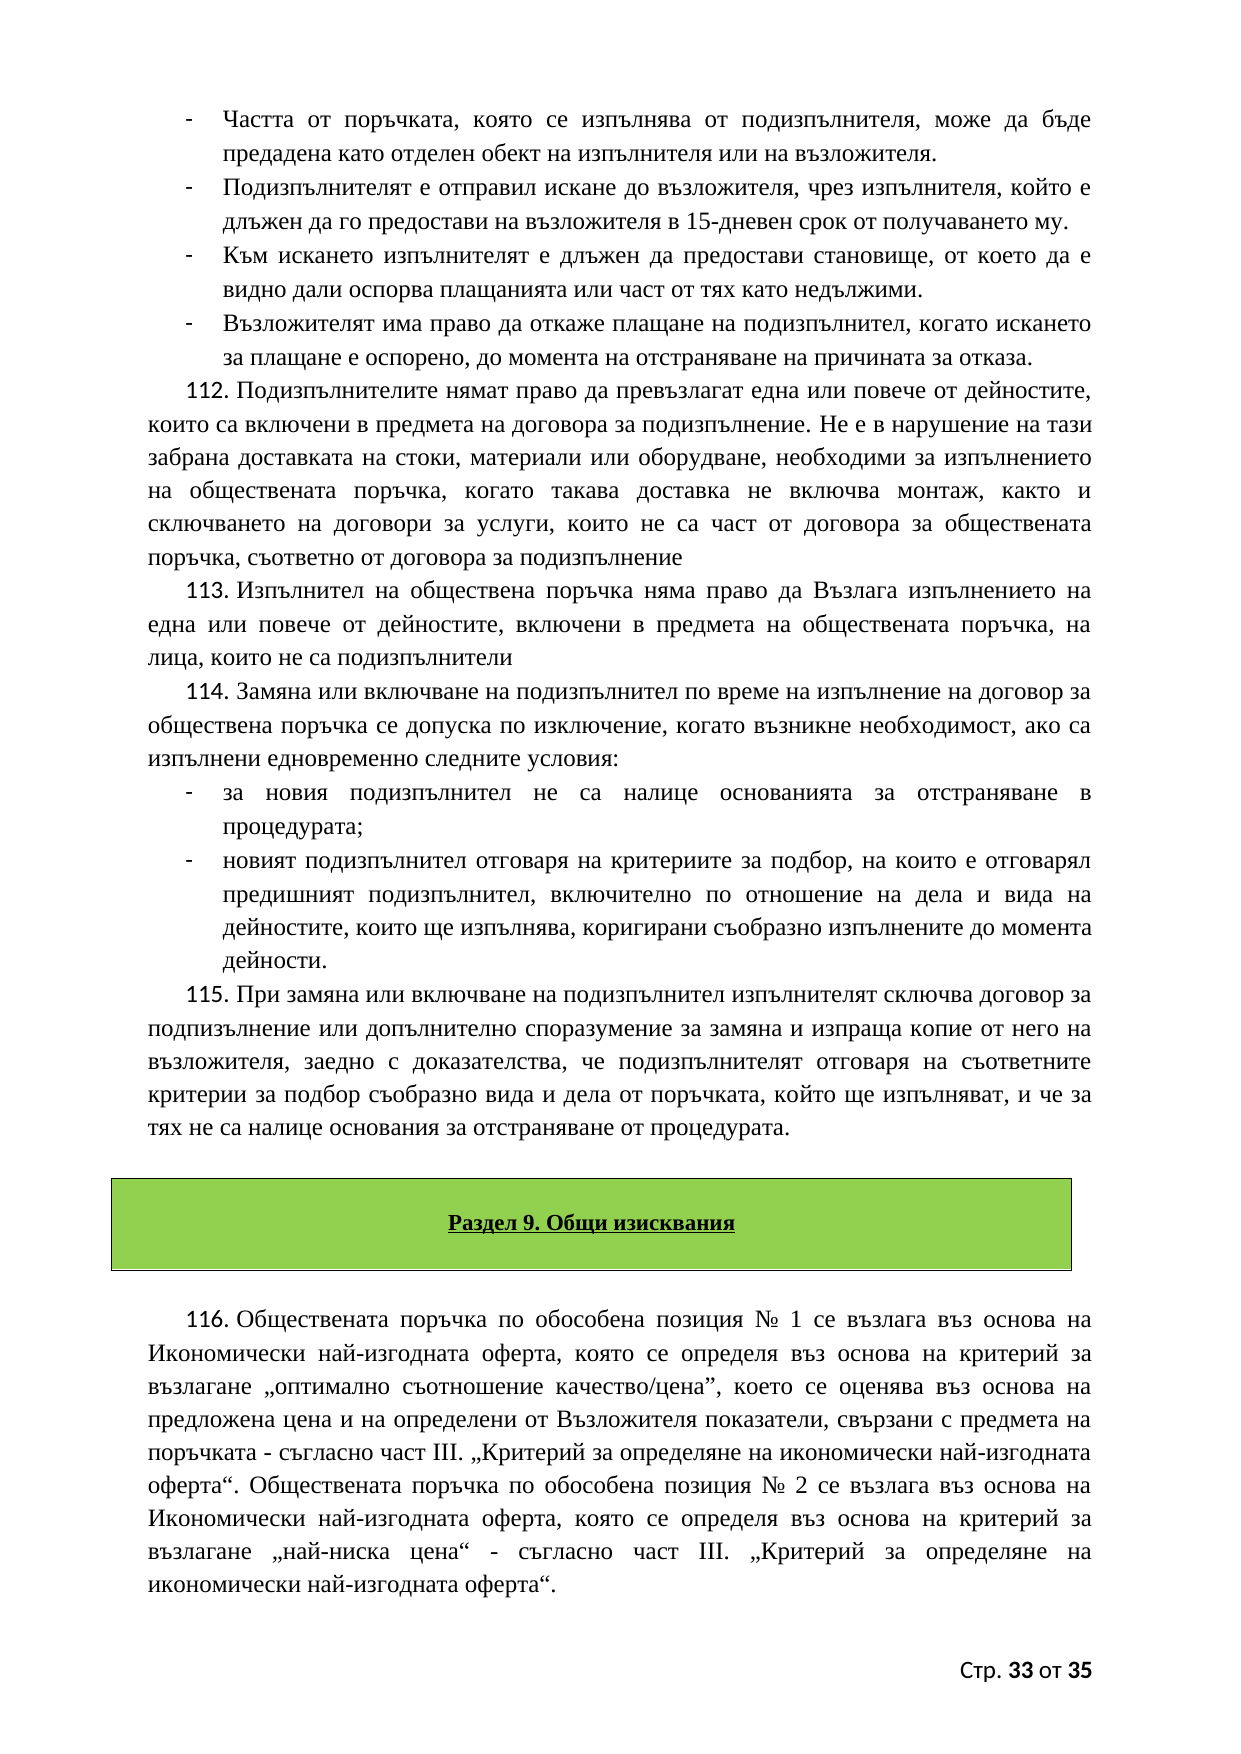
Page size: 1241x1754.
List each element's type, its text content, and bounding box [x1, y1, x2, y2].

list Подизпълнителите нямат право да превъзлагат една или повече от дейностите, които са включени в предмета на договора за подизпълнение. Не е в нарушение на тази забрана доставката на стоки, материали или оборудване, необходими за изпълнението на обществената поръчка, когато такава доставка не включва монтаж, както и сключването на договори за услуги, които не са част от договора за обществената поръчка, съответно от договора за подизпълнение [148, 375, 1092, 570]
table_header Раздел 9. Общи изисквания [112, 1179, 1071, 1269]
list новият подизпълнител отговаря на критериите за подбор, на които е отговарял предишният подизпълнител, включително по отношение на дела и вида на дейностите, които ще изпълнява, коригирани съобразно изпълнените до момента дейности. [185, 844, 1092, 974]
list Частта от поръчката, която се изпълнява от подизпълнителя, може да бъде предадена като отделен обект на изпълнителя или на възложителя. [185, 103, 1092, 167]
list Към искането изпълнителят е длъжен да предостави становище, от което да е видно дали оспорва плащанията или част от тях като недължими. [185, 239, 1092, 303]
list Изпълнител на обществена поръчка няма право да Възлага изпълнението на една или повече от дейностите, включени в предмета на обществената поръчка, на лица, които не са подизпълнители [148, 574, 1092, 671]
list Възложителят има право да откаже плащане на подизпълнител, когато искането за плащане е оспорено, до момента на отстраняване на причината за отказа. [185, 307, 1092, 370]
list При замяна или включване на подизпълнител изпълнителят сключва договор за подпизълнение или допълнително споразумение за замяна и изпраща копие от него на възложителя, заедно с доказателства, че подизпълнителят отговаря на съответните критерии за подбор съобразно вида и дела от поръчката, който ще изпълняват, и че за тях не са налице основания за отстраняване от процедурата. [148, 978, 1092, 1141]
list Подизпълнителят е отправил искане до възложителя, чрез изпълнителя, който е длъжен да го предостави на възложителя в 15-дневен срок от получаването му. [185, 171, 1092, 235]
list Замяна или включване на подизпълнител по време на изпълнение на договор за обществена поръчка се допуска по изключение, когато възникне необходимост, ако са изпълнени едновременно следните условия: [148, 675, 1092, 772]
list за новия подизпълнител не са налице основанията за отстраняване в процедурата; [185, 776, 1092, 840]
list Обществената поръчка по обособена позиция № 1 се възлага въз основа на Икономически най-изгодната оферта, която се определя въз основа на критерий за възлагане „оптимално съотношение качество/цена”, което се оценява въз основа на предложена цена и на определени от Възложителя показатели, свързани с предмета на поръчката - съгласно част III. „Критерий за определяне на икономически най-изгодната оферта“. Обществената поръчка по обособена позиция № 2 се възлага въз основа на Икономически най-изгодната оферта, която се определя въз основа на критерий за възлагане „най-ниска цена“ - съгласно част III. „Критерий за определяне на икономически най-изгодната оферта“. [148, 1303, 1092, 1598]
